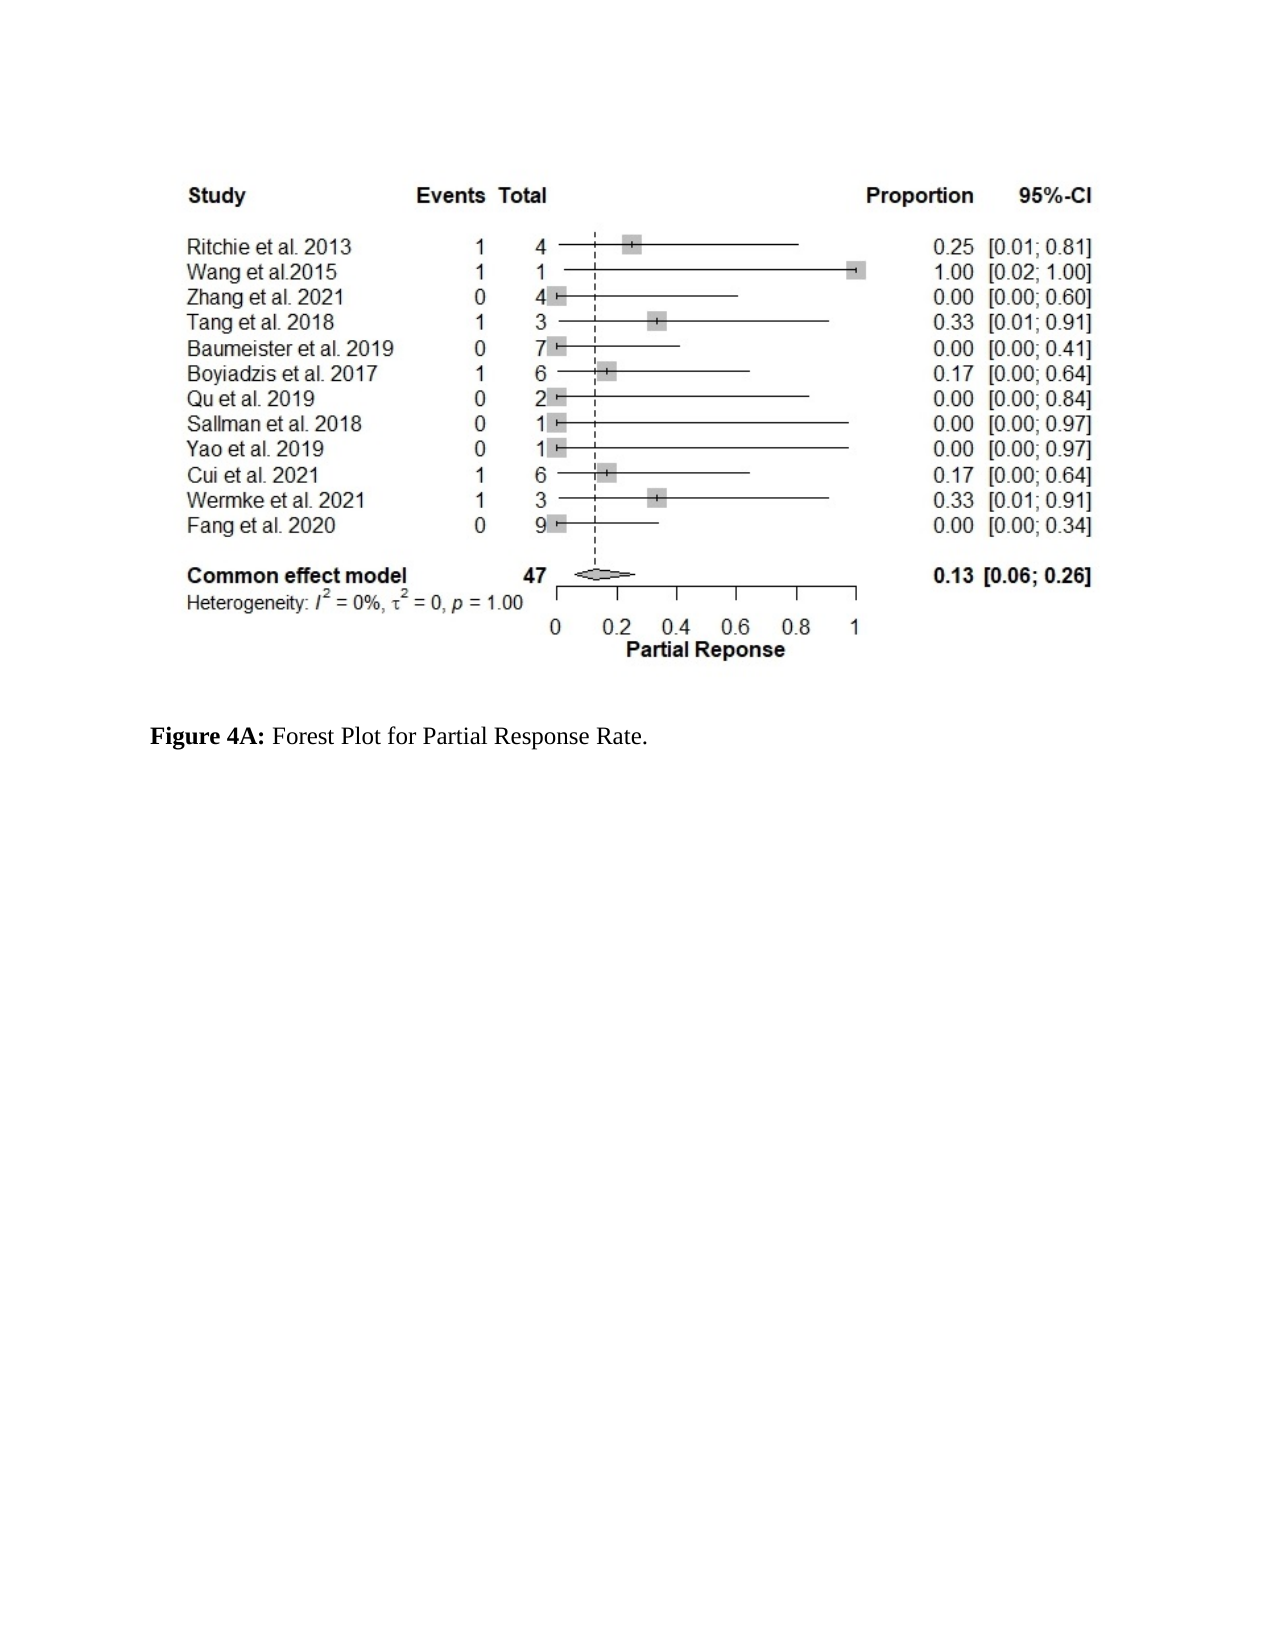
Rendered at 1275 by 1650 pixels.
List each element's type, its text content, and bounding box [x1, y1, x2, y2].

picture [150, 150, 1125, 702]
text Figure 4A: Forest Plot for Partial Response Rate. [150, 721, 1125, 750]
